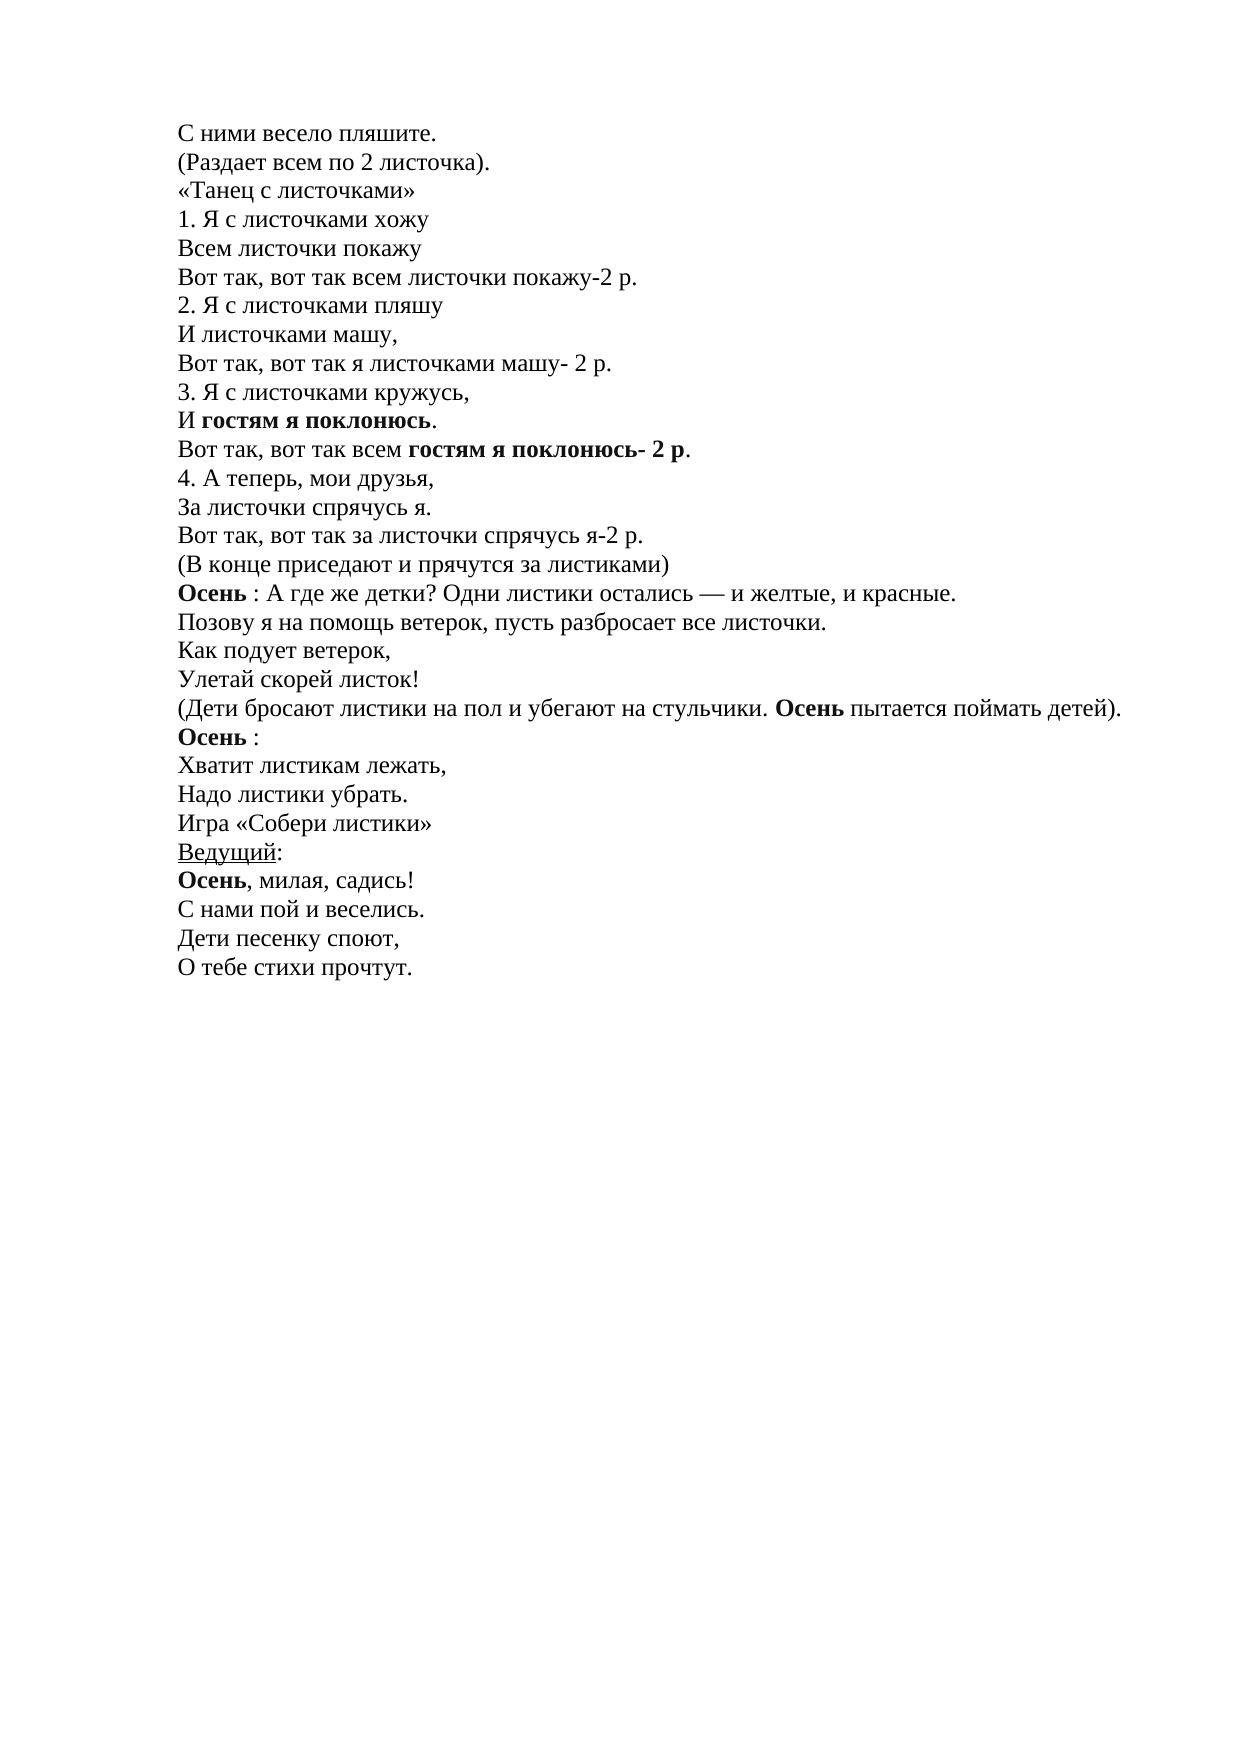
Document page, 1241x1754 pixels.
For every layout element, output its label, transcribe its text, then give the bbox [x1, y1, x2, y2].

text Вот так, вот так за листочки спрячусь я-2 р. [177, 521, 1152, 549]
text С нами пой и веселись. [177, 894, 1152, 923]
text Осень, милая, садись! [177, 866, 1152, 894]
text Надо листики убрать. [177, 779, 1152, 808]
text Ведущий: [177, 837, 1152, 866]
text Хватит листикам лежать, [177, 751, 1152, 779]
text Дети песенку споют, [177, 923, 1152, 952]
text И гостям я поклонюсь. [177, 406, 1152, 434]
text С ними весело пляшите. [177, 118, 1152, 147]
text Позову я на помощь ветерок, пусть разбросает все листочки. [177, 607, 1152, 636]
text 2. Я с листочками пляшу [177, 291, 1152, 319]
text 4. А теперь, мои друзья, [177, 463, 1152, 492]
text Осень : [177, 722, 1152, 751]
text «Танец с листочками» [177, 176, 1152, 204]
text 3. Я с листочками кружусь, [177, 377, 1152, 406]
text Вот так, вот так я листочками машу- 2 р. [177, 348, 1152, 377]
text Вот так, вот так всем гостям я поклонюсь- 2 р. [177, 434, 1152, 463]
text 1. Я с листочками хожу [177, 204, 1152, 233]
text (Дети бросают листики на пол и убегают на стульчики. Осень пытается поймать детей). [177, 693, 1152, 722]
text Осень : А где же детки? Одни листики остались — и желтые, и красные. [177, 578, 1152, 607]
text (В конце приседают и прячутся за листиками) [177, 549, 1152, 578]
text Вот так, вот так всем листочки покажу-2 р. [177, 262, 1152, 291]
text Как подует ветерок, [177, 636, 1152, 664]
text (Раздает всем по 2 листочка). [177, 147, 1152, 176]
text За листочки спрячусь я. [177, 492, 1152, 521]
text Игра «Собери листики» [177, 808, 1152, 837]
text Улетай скорей листок! [177, 664, 1152, 693]
text Всем листочки покажу [177, 233, 1152, 262]
text О тебе стихи прочтут. [177, 952, 1152, 981]
text И листочками машу, [177, 319, 1152, 348]
